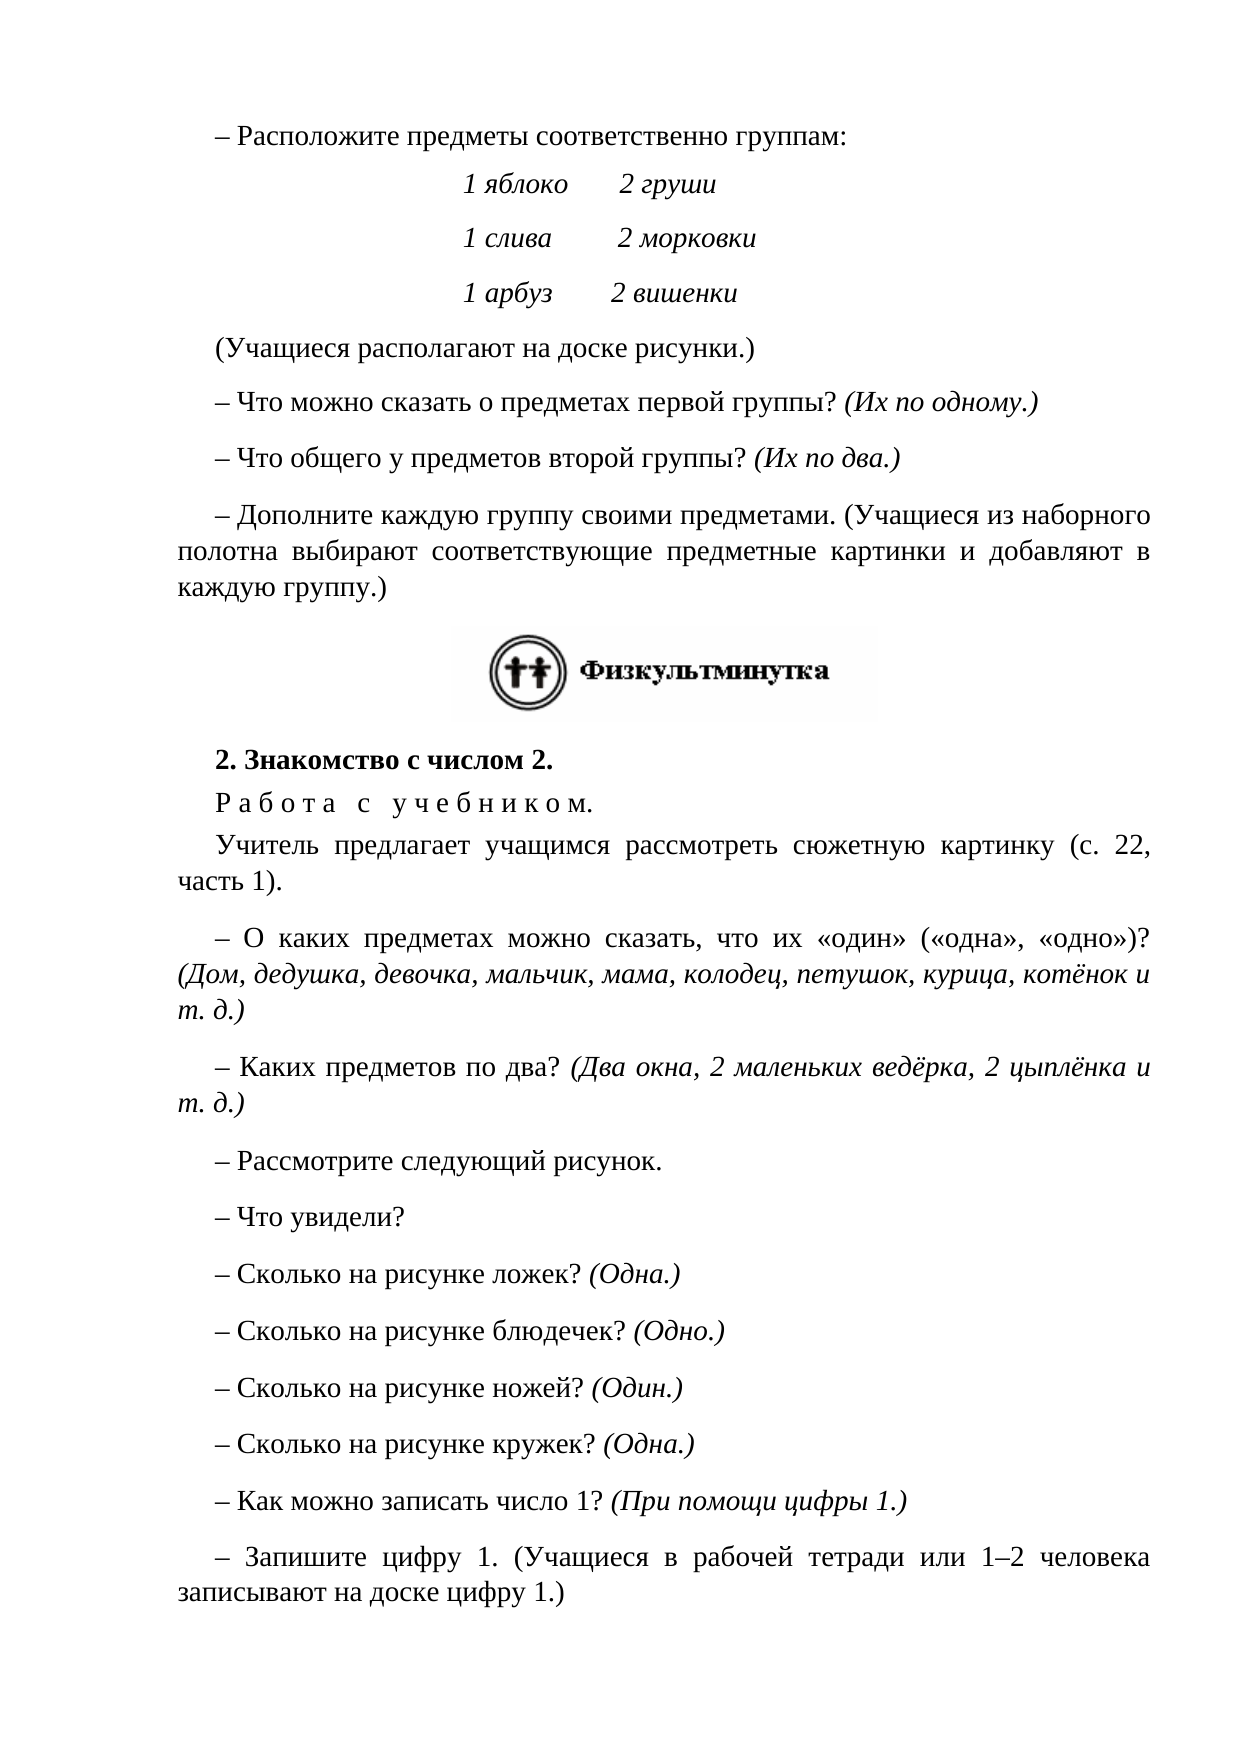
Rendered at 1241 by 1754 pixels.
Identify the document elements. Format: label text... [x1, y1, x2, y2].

text 1 яблоко 2 груши [177, 166, 1152, 199]
text – Что можно сказать о предметах первой группы? (Их по одному.) [177, 384, 1152, 418]
text – Дополните каждую группу своими предметами. (Учащиеся из наборного полотна выбирают соответствующие предметные картинки и добавляют в каждую группу.) [177, 497, 1152, 603]
text – Каких предметов по два? (Два окна, 2 маленьких ведёрка, 2 цыплёнка и т. д.) [177, 1049, 1152, 1119]
picture [451, 626, 878, 722]
text Учитель предлагает учащимся рассмотреть сюжетную картинку (с. 22, часть 1). [177, 827, 1152, 897]
text (Учащиеся располагают на доске рисунки.) [177, 330, 1152, 363]
text – Что общего у предметов второй группы? (Их по два.) [177, 440, 1152, 473]
text – Сколько на рисунке ложек? (Одна.) [177, 1257, 1152, 1290]
text – Что увидели? [177, 1199, 1152, 1233]
text – О каких предметах можно сказать, что их «один» («одна», «одно»)? (Дом, дедушка, девочка, мальчик, мама, колодец, петушок, курица, котёнок и т. д.) [177, 920, 1152, 1026]
text – Запишите цифру 1. (Учащиеся в рабочей тетради или 1–2 человека записывают на доске цифру 1.) [177, 1539, 1152, 1607]
text – Сколько на рисунке ножей? (Один.) [177, 1371, 1152, 1404]
text – Расположите предметы соответственно группам: [177, 118, 1152, 152]
text Р а б о т а с у ч е б н и к о м. [177, 785, 1152, 818]
text – Рассмотрите следующий рисунок. [177, 1143, 1152, 1176]
text – Сколько на рисунке блюдечек? (Одно.) [177, 1313, 1152, 1347]
text – Как можно записать число 1? (При помощи цифры 1.) [177, 1483, 1152, 1516]
text 1 арбуз 2 вишенки [177, 275, 1152, 309]
text 1 слива 2 морковки [177, 221, 1152, 254]
text 2. Знакомство с числом 2. [177, 742, 1152, 776]
text – Сколько на рисунке кружек? (Одна.) [177, 1427, 1152, 1460]
